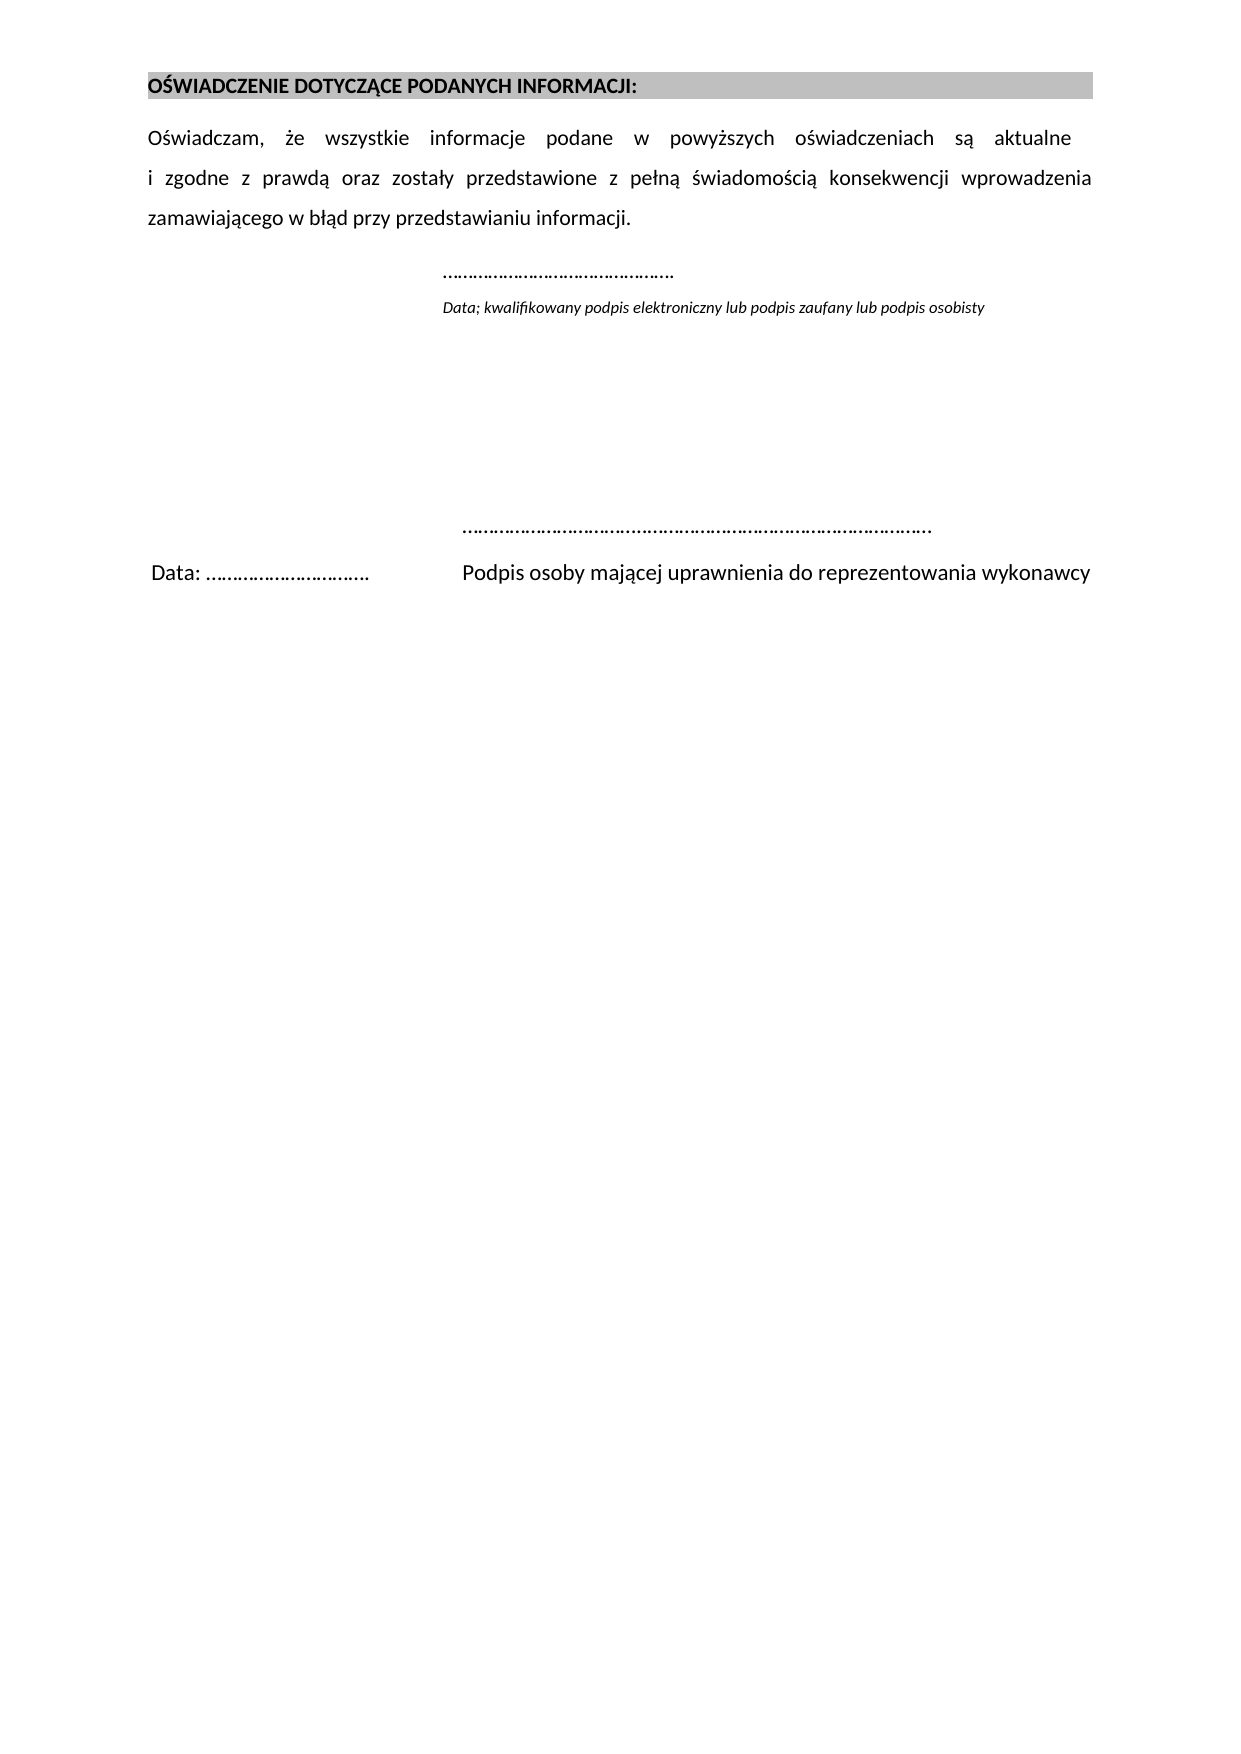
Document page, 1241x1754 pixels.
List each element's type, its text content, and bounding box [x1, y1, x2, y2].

text OŚWIADCZENIE DOTYCZĄCE PODANYCH INFORMACJI: [148, 72, 1093, 99]
text ………………………………………. [148, 257, 1093, 284]
table_header Data: …………………………. [144, 418, 455, 593]
table_cell Podpis osoby mającej uprawnienia do reprezentowania wykonawcy [455, 546, 1111, 593]
text Oświadczam, że wszystkie informacje podane w powyższych oświadczeniach są aktualne i zgodne z prawdą oraz zostały przedstawione z pełną świadomością konsekwencji wprowadzenia zamawiającego w błąd przy przedstawianiu informacji. [148, 124, 1093, 231]
text Data; kwalifikowany podpis elektroniczny lub podpis zaufany lub podpis osobisty [148, 297, 1093, 317]
table_header ……………………………..……………………………………………… [455, 418, 1111, 546]
